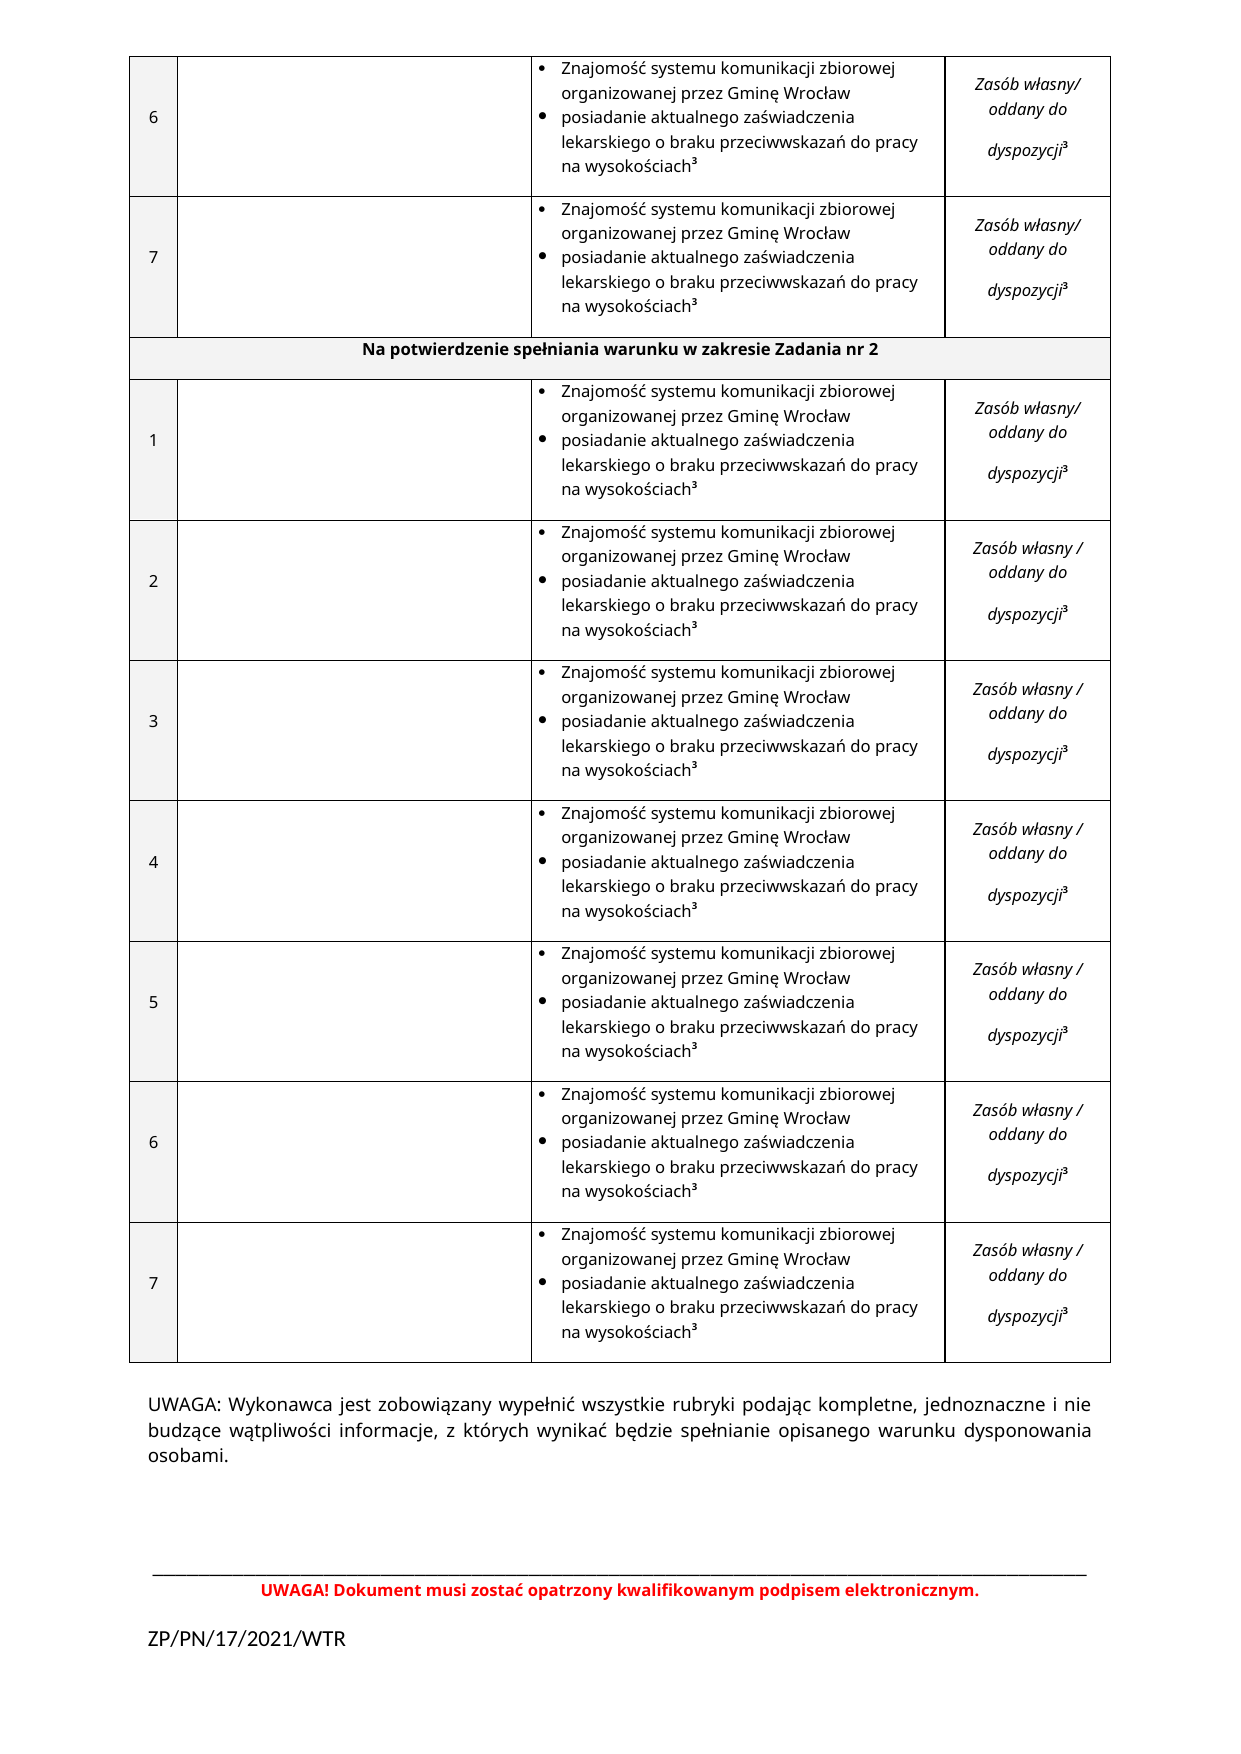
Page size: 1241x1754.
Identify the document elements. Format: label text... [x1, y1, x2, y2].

table_cell Zasób własny / oddany do dyspozycji3 [946, 521, 1110, 660]
table_cell Zasób własny / oddany do dyspozycji3 [946, 661, 1110, 800]
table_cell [532, 57, 944, 196]
text UWAGA: Wykonawca jest zobowiązany wypełnić wszystkie rubryki podając kompletne, jednoznaczne i nie budzące wątpliwości informacje, z których wynikać będzie spełnianie opisanego warunku dysponowania osobami. [148, 1391, 1093, 1468]
table_cell 4 [130, 801, 177, 941]
table_cell 2 [130, 521, 177, 660]
table_cell [178, 521, 531, 660]
table_cell [178, 380, 531, 519]
table_cell 5 [130, 942, 177, 1081]
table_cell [946, 57, 1110, 196]
table_cell [178, 661, 531, 800]
table_cell 6 [130, 57, 177, 196]
table_cell Zasób własny / oddany do dyspozycji3 [946, 801, 1110, 941]
table_cell [178, 57, 531, 196]
table_cell [178, 801, 531, 941]
table_cell Zasób własny / oddany do dyspozycji3 [946, 942, 1110, 1081]
table_cell Zasób własny/ oddany do dyspozycji3 [946, 380, 1110, 519]
table_cell Zasób własny/ oddany do dyspozycji3 [946, 197, 1110, 337]
table_cell Zasób własny / oddany do dyspozycji3 [946, 1082, 1110, 1222]
table_cell Zasób własny / oddany do dyspozycji3 [946, 1223, 1110, 1362]
table_cell [178, 1223, 531, 1362]
table_cell Na potwierdzenie spełniania warunku w zakresie Zadania nr 2 [130, 338, 1110, 379]
table_cell [178, 1082, 531, 1222]
table_cell 3 [130, 661, 177, 800]
table_cell 6 [130, 1082, 177, 1222]
table_cell [178, 197, 531, 337]
table_cell 7 [130, 1223, 177, 1362]
table_cell 7 [130, 197, 177, 337]
table_cell [178, 942, 531, 1081]
table_cell 1 [130, 380, 177, 519]
